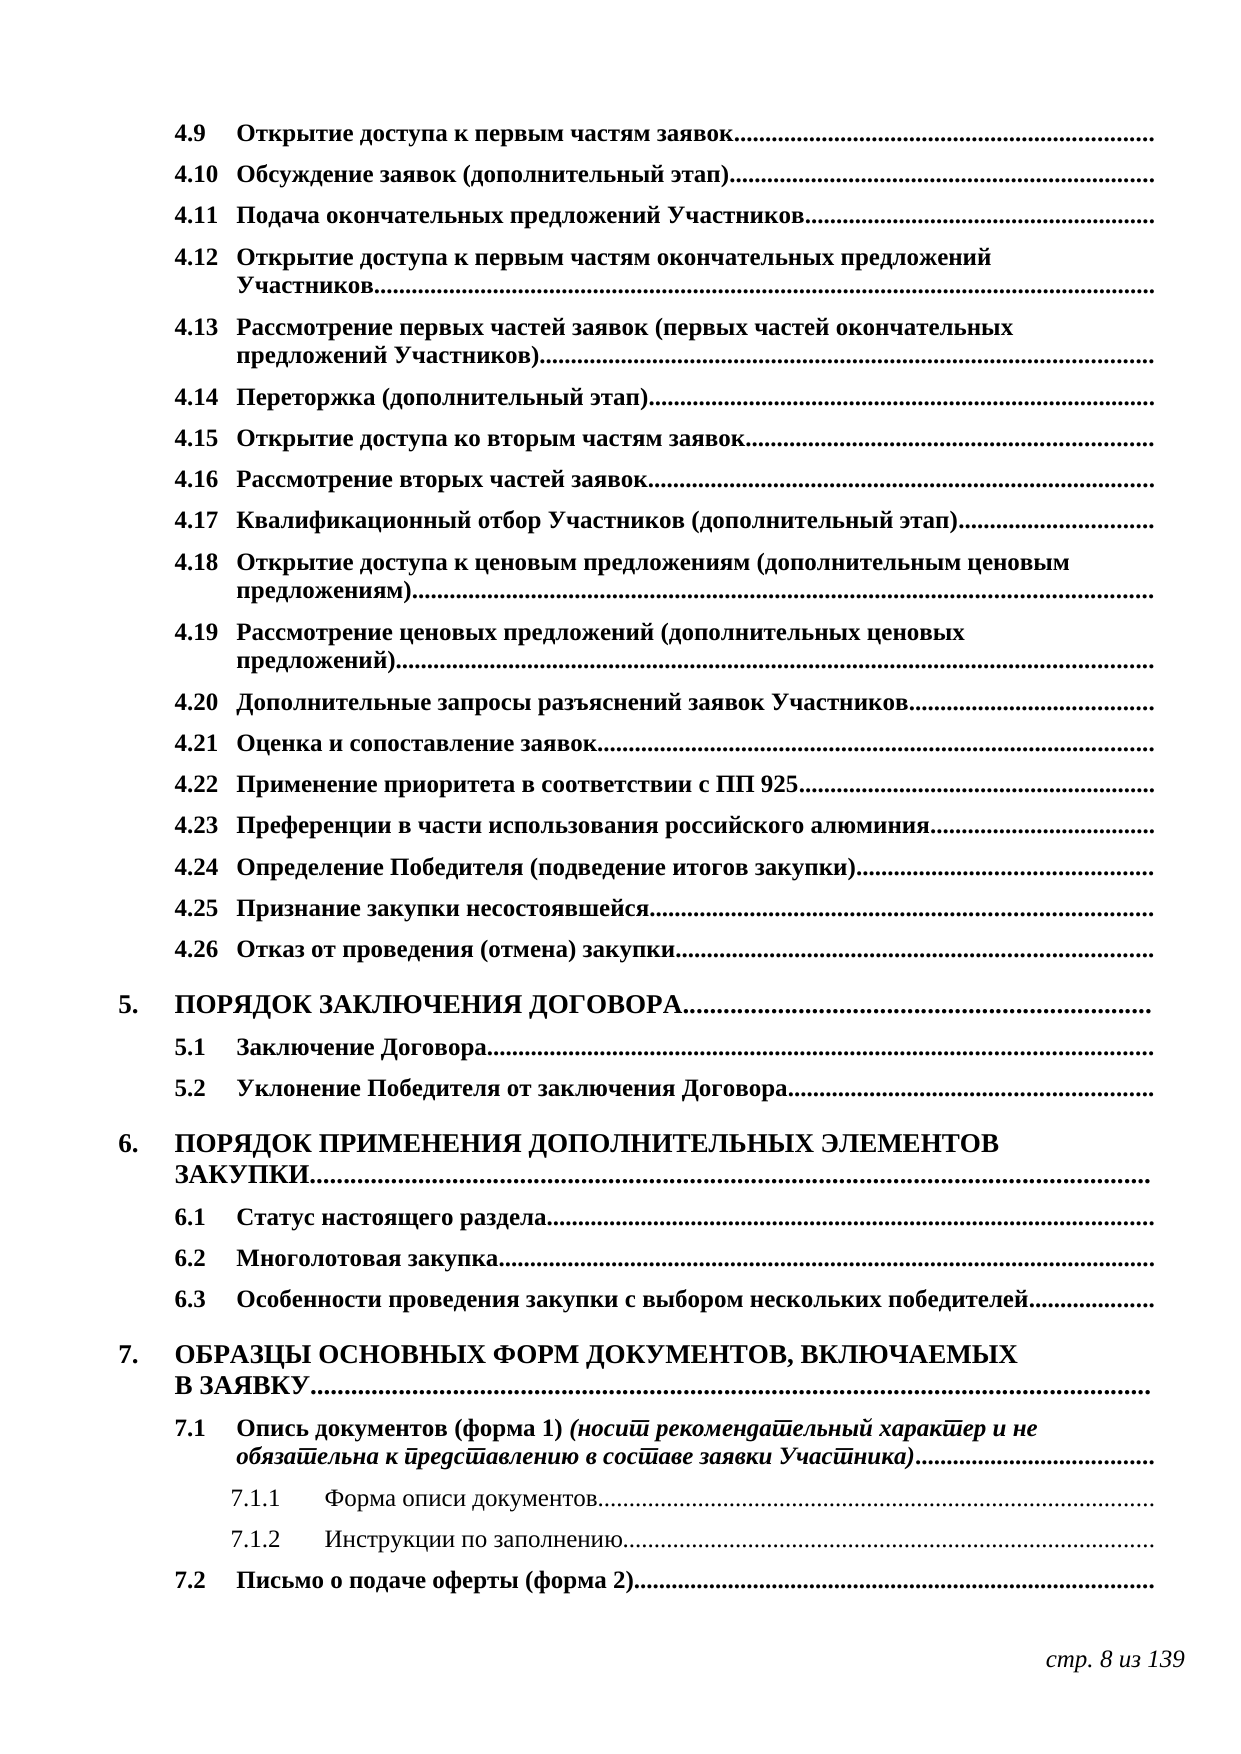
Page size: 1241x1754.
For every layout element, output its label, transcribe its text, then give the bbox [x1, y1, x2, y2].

text 4.18 Открытие доступа к ценовым предложениям (дополнительным ценовым предложениям) 54 [174, 547, 1093, 604]
text 4.9 Открытие доступа к первым частям заявок 45 [174, 118, 1093, 147]
text 4.26 Отказ от проведения (отмена) закупки 62 [174, 934, 1093, 963]
text 4.13 Рассмотрение первых частей заявок (первых частей окончательных предложений Участников) 48 [174, 312, 1093, 369]
text 5.1 Заключение Договора 63 [174, 1032, 1093, 1061]
text 4.22 Применение приоритета в соответствии с ПП 925 57 [174, 769, 1093, 798]
text 7.1 Опись документов (форма 1) (носит рекомендательный характер и не обязательна к представлению в составе заявки Участника) 68 [174, 1413, 1093, 1470]
text 6. ПОРЯДОК ПРИМЕНЕНИЯ ДОПОЛНИТЕЛЬНЫХ ЭЛЕМЕНТОВ ЗАКУПКИ 66 [118, 1127, 1063, 1189]
text 4.20 Дополнительные запросы разъяснений заявок Участников 55 [174, 687, 1093, 716]
text 6.1 Статус настоящего раздела 66 [174, 1202, 1093, 1230]
text 6.3 Особенности проведения закупки с выбором нескольких победителей 67 [174, 1284, 1093, 1313]
text 4.12 Открытие доступа к первым частям окончательных предложений Участников 48 [174, 242, 1093, 299]
text 4.21 Оценка и сопоставление заявок 56 [174, 728, 1093, 757]
text 4.10 Обсуждение заявок (дополнительный этап) 45 [174, 159, 1093, 188]
text 7.2 Письмо о подаче оферты (форма 2) 70 [174, 1565, 1093, 1594]
text 4.17 Квалификационный отбор Участников (дополнительный этап) 53 [174, 506, 1093, 534]
text 7. ОБРАЗЦЫ ОСНОВНЫХ ФОРМ ДОКУМЕНТОВ, ВКЛЮЧАЕМЫХ В ЗАЯВКУ 68 [118, 1338, 1063, 1400]
text 5. ПОРЯДОК ЗАКЛЮЧЕНИЯ ДОГОВОРА 63 [118, 988, 1063, 1019]
text 4.15 Открытие доступа ко вторым частям заявок 51 [174, 423, 1093, 452]
text 7.1.1 Форма описи документов 68 [230, 1483, 1063, 1511]
text 4.14 Переторжка (дополнительный этап) 50 [174, 382, 1093, 411]
text 4.25 Признание закупки несостоявшейся 61 [174, 893, 1093, 922]
text 4.23 Преференции в части использования российского алюминия 59 [174, 811, 1093, 839]
text 4.24 Определение Победителя (подведение итогов закупки) 60 [174, 852, 1093, 881]
text 4.16 Рассмотрение вторых частей заявок 52 [174, 464, 1093, 493]
text 4.19 Рассмотрение ценовых предложений (дополнительных ценовых предложений) 54 [174, 617, 1093, 674]
text 6.2 Многолотовая закупка 66 [174, 1243, 1093, 1272]
text 5.2 Уклонение Победителя от заключения Договора 64 [174, 1073, 1093, 1102]
text 7.1.2 Инструкции по заполнению 69 [230, 1524, 1063, 1553]
text 4.11 Подача окончательных предложений Участников 47 [174, 201, 1093, 229]
